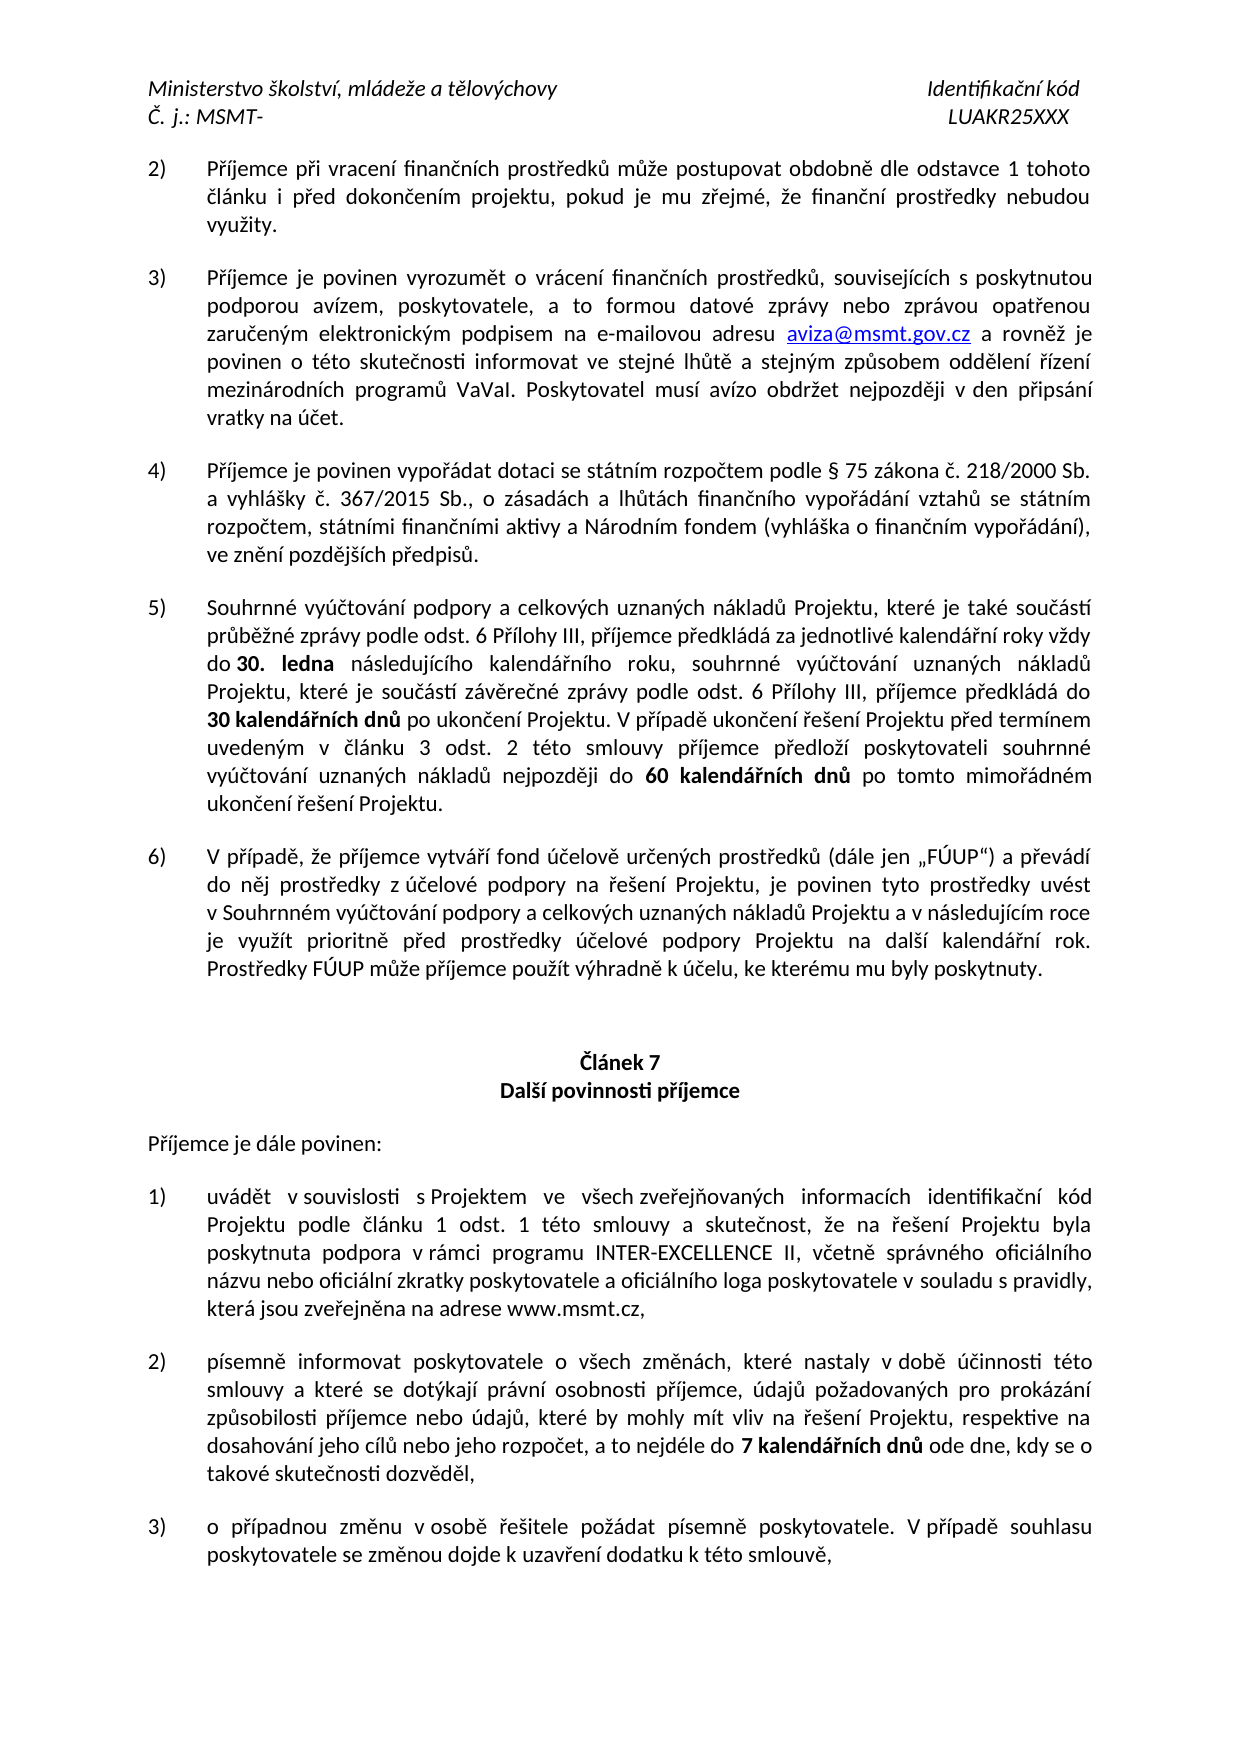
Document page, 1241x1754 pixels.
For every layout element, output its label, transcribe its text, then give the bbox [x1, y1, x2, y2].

list písemně informovat poskytovatele o všech změnách, které nastaly v době účinnosti této smlouvy a které se dotýkají právní osobnosti příjemce, údajů požadovaných pro prokázání způsobilosti příjemce nebo údajů, které by mohly mít vliv na řešení Projektu, respektive na dosahování jeho cílů nebo jeho rozpočet, a to nejdéle do 7 kalendářních dnů ode dne, kdy se o takové skutečnosti dozvěděl, [148, 1347, 1093, 1487]
list Souhrnné vyúčtování podpory a celkových uznaných nákladů Projektu, které je také součástí průběžné zprávy podle odst. 6 Přílohy III, příjemce předkládá za jednotlivé kalendářní roky vždy do 30. ledna následujícího kalendářního roku, souhrnné vyúčtování uznaných nákladů Projektu, které je součástí závěrečné zprávy podle odst. 6 Přílohy III, příjemce předkládá do 30 kalendářních dnů po ukončení Projektu. V případě ukončení řešení Projektu před termínem uvedeným v článku 3 odst. 2 této smlouvy příjemce předloží poskytovateli souhrnné vyúčtování uznaných nákladů nejpozději do 60 kalendářních dnů po tomto mimořádném ukončení řešení Projektu. [148, 593, 1093, 817]
text Příjemce je dále povinen: [148, 1129, 1093, 1157]
list Příjemce je povinen vyrozumět o vrácení finančních prostředků, souvisejících s poskytnutou podporou avízem, poskytovatele, a to formou datové zprávy nebo zprávou opatřenou zaručeným elektronickým podpisem na e-mailovou adresu aviza@msmt.gov.cz a rovněž je povinen o této skutečnosti informovat ve stejné lhůtě a stejným způsobem oddělení řízení mezinárodních programů VaVaI. Poskytovatel musí avízo obdržet nejpozději v den připsání vratky na účet. [148, 263, 1093, 431]
list Příjemce při vracení finančních prostředků může postupovat obdobně dle odstavce 1 tohoto článku i před dokončením projektu, pokud je mu zřejmé, že finanční prostředky nebudou využity. [148, 154, 1093, 238]
text Další povinnosti příjemce [148, 1076, 1093, 1104]
list Příjemce je povinen vypořádat dotaci se státním rozpočtem podle § 75 zákona č. 218/2000 Sb. a vyhlášky č. 367/2015 Sb., o zásadách a lhůtách finančního vypořádání vztahů se státním rozpočtem, státními finančními aktivy a Národním fondem (vyhláška o finančním vypořádání), ve znění pozdějších předpisů. [148, 456, 1093, 568]
list uvádět v souvislosti s Projektem ve všech zveřejňovaných informacích identifikační kód Projektu podle článku 1 odst. 1 této smlouvy a skutečnost, že na řešení Projektu byla poskytnuta podpora v rámci programu INTER-EXCELLENCE II, včetně správného oficiálního názvu nebo oficiální zkratky poskytovatele a oficiálního loga poskytovatele v souladu s pravidly, která jsou zveřejněna na adrese www.msmt.cz, [148, 1182, 1093, 1322]
list V případě, že příjemce vytváří fond účelově určených prostředků (dále jen „FÚUP“) a převádí do něj prostředky z účelové podpory na řešení Projektu, je povinen tyto prostředky uvést v Souhrnném vyúčtování podpory a celkových uznaných nákladů Projektu a v následujícím roce je využít prioritně před prostředky účelové podpory Projektu na další kalendářní rok. Prostředky FÚUP může příjemce použít výhradně k účelu, ke kterému mu byly poskytnuty. [148, 842, 1093, 982]
text Článek 7 [148, 1048, 1093, 1076]
list o případnou změnu v osobě řešitele požádat písemně poskytovatele. V případě souhlasu poskytovatele se změnou dojde k uzavření dodatku k této smlouvě, [148, 1512, 1093, 1568]
